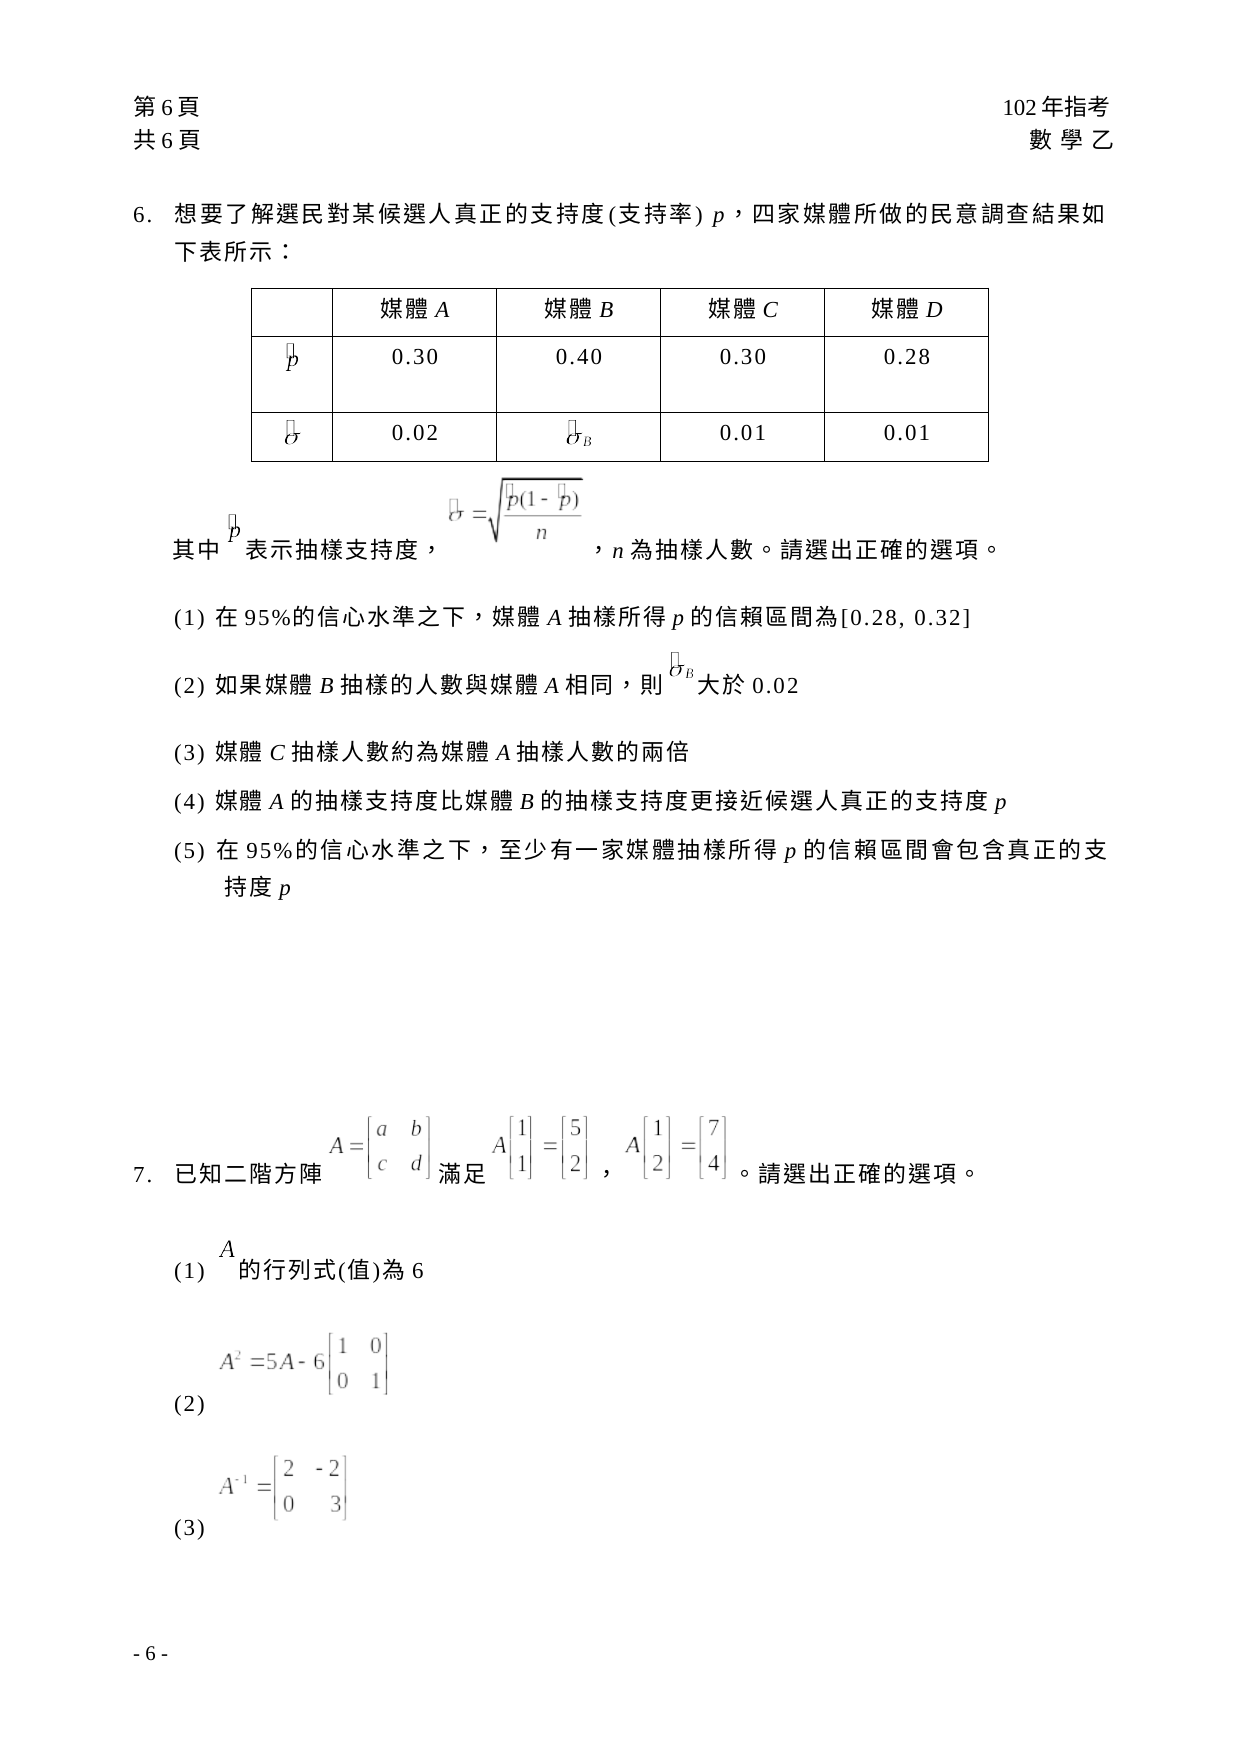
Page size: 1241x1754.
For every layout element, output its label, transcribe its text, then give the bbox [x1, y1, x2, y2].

table_cell 0.01 [661, 413, 824, 461]
table_cell 0.30 [661, 337, 824, 412]
text 7. 已知二階方陣滿足，。請選出正確的選項。 [133, 1111, 1107, 1223]
table_cell [497, 413, 660, 461]
table_cell [252, 337, 332, 412]
table_header 媒體C [661, 289, 824, 336]
table_header 媒體A [333, 289, 496, 336]
text (1) 在95%的信心水準之下，媒體A抽樣所得p的信賴區間為[0.28, 0.32] [174, 597, 1107, 634]
table_cell 0.40 [497, 337, 660, 412]
text (3) 媒體C抽樣人數約為媒體A抽樣人數的兩倍 [174, 732, 1107, 769]
table_header 媒體D [825, 289, 988, 336]
text (2) 如果媒體B抽樣的人數與媒體A相同，則大於0.02 [174, 646, 1107, 721]
table_cell [252, 413, 332, 461]
text (3) [174, 1452, 1107, 1564]
text 其中表示抽樣支持度，，n為抽樣人數。請選出正確的選項。 [172, 473, 1107, 586]
text (5) 在95%的信心水準之下，至少有一家媒體抽樣所得p的信賴區間會包含真正的支持度p [174, 829, 1107, 904]
text 6. 想要了解選民對某候選人真正的支持度(支持率) p，四家媒體所做的民意調查結果如下表所示： [133, 194, 1107, 269]
table_cell 0.28 [825, 337, 988, 412]
text (1) 的行列式(值)為6 [174, 1234, 1107, 1309]
table_cell 0.30 [333, 337, 496, 412]
text (4) 媒體A的抽樣支持度比媒體B的抽樣支持度更接近候選人真正的支持度p [174, 781, 1107, 818]
table_cell 0.01 [825, 413, 988, 461]
table_header 媒體B [497, 289, 660, 336]
table_header [252, 289, 332, 336]
text (2) [174, 1328, 1107, 1441]
table_cell 0.02 [333, 413, 496, 461]
